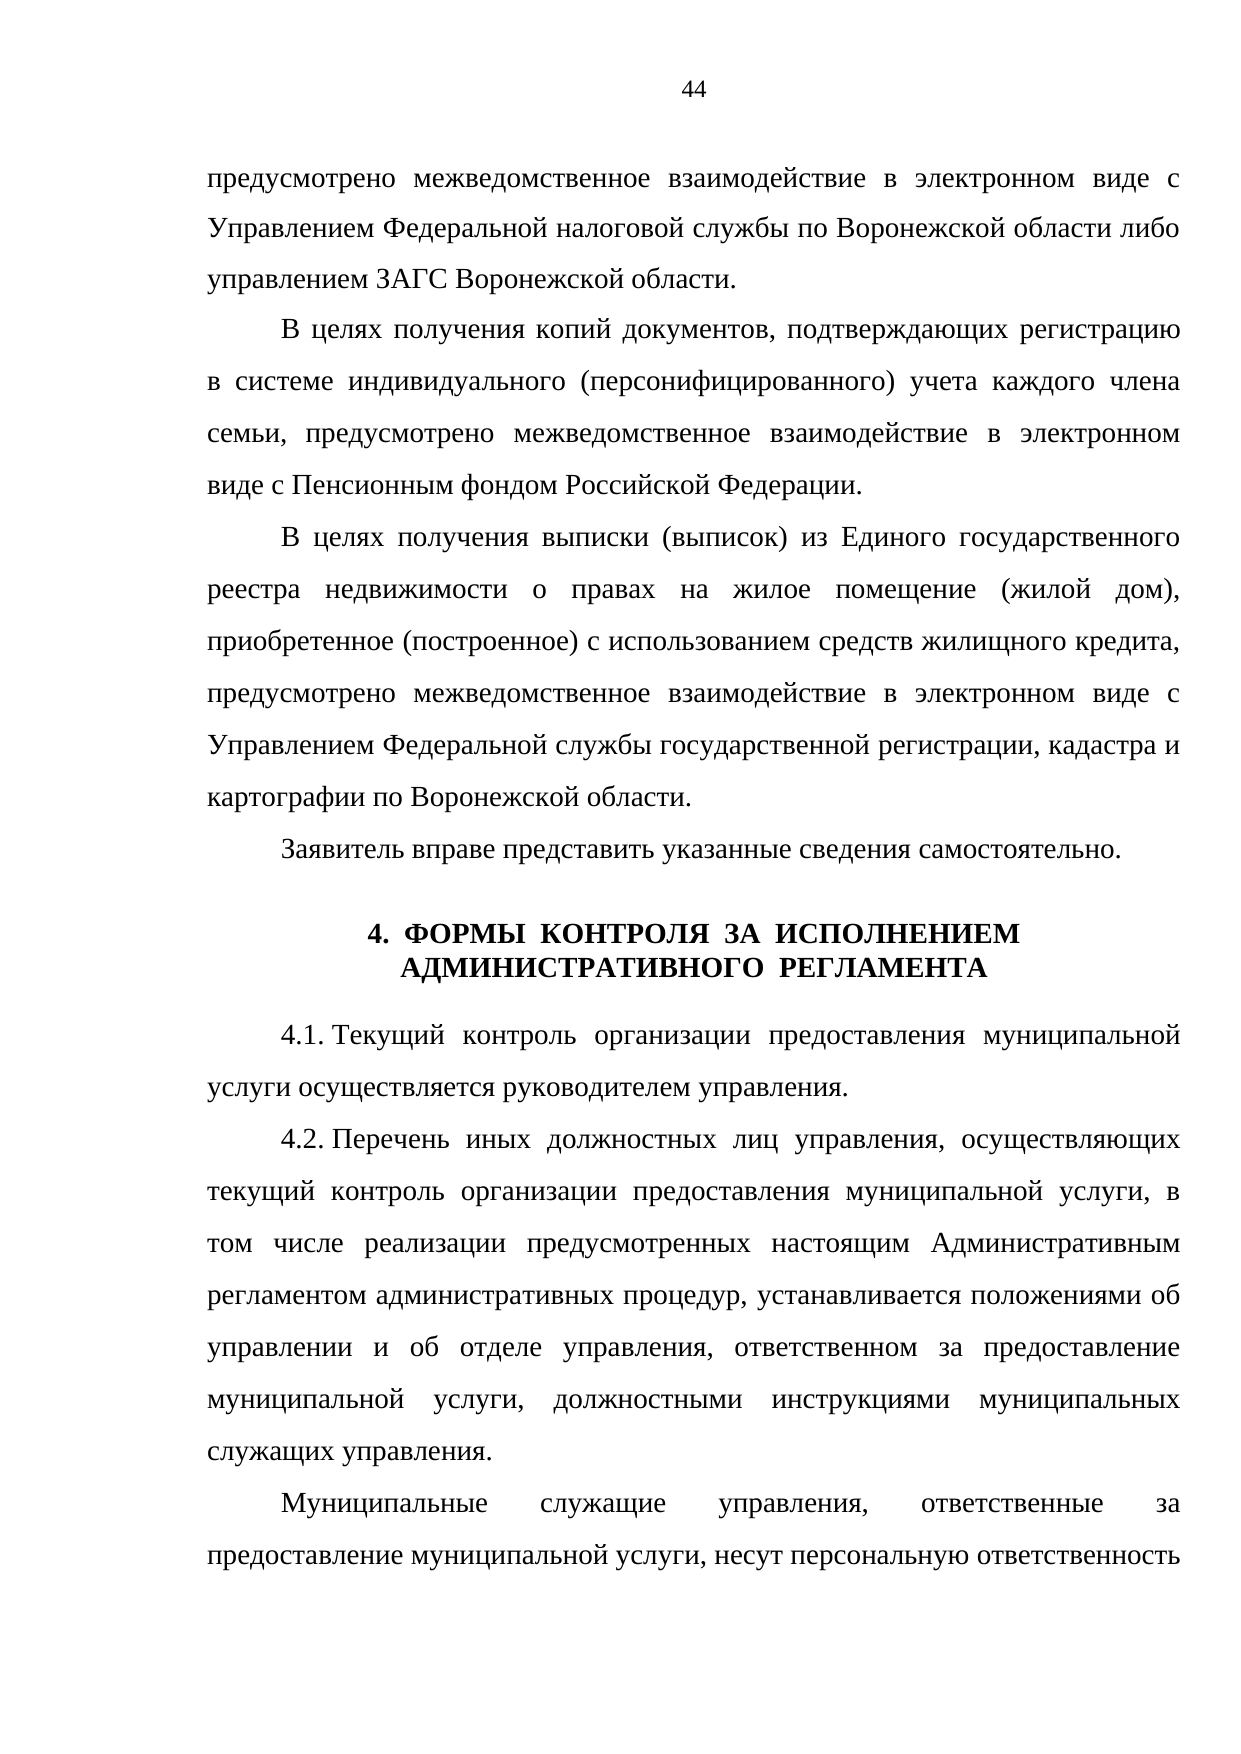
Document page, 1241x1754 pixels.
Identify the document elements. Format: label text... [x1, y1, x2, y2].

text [207, 1485, 1181, 1570]
text В целях получения копий документов, подтверждающих регистрацию в системе индивидуального (персонифицированного) учета каждого члена семьи, предусмотрено межведомственное взаимодействие в электронном виде с Пенсионным фондом Российской Федерации. [207, 311, 1181, 501]
text В целях получения выписки (выписок) из Единого государственного реестра недвижимости о правах на жилое помещение (жилой дом), приобретенное (построенное) с использованием средств жилищного кредита, предусмотрено межведомственное взаимодействие в электронном виде с Управлением Федеральной службы государственной регистрации, кадастра и картографии по Воронежской области. [207, 519, 1181, 812]
text 4.2. Перечень иных должностных лиц управления, осуществляющих текущий контроль организации предоставления муниципальной услуги, в том числе реализации предусмотренных настоящим Административным регламентом административных процедур, устанавливается положениями об управлении и об отделе управления, ответственном за предоставление муниципальной услуги, должностными инструкциями муниципальных служащих управления. [207, 1121, 1181, 1466]
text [207, 160, 1181, 294]
text АДМИНИСТРАТИВНОГО РЕГЛАМЕНТА [207, 950, 1181, 983]
text 4. ФОРМЫ КОНТРОЛЯ ЗА ИСПОЛНЕНИЕМ [207, 916, 1181, 950]
text Заявитель вправе представить указанные сведения самостоятельно. [207, 831, 1181, 864]
text 4.1. Текущий контроль организации предоставления муниципальной услуги осуществляется руководителем управления. [207, 1017, 1181, 1102]
